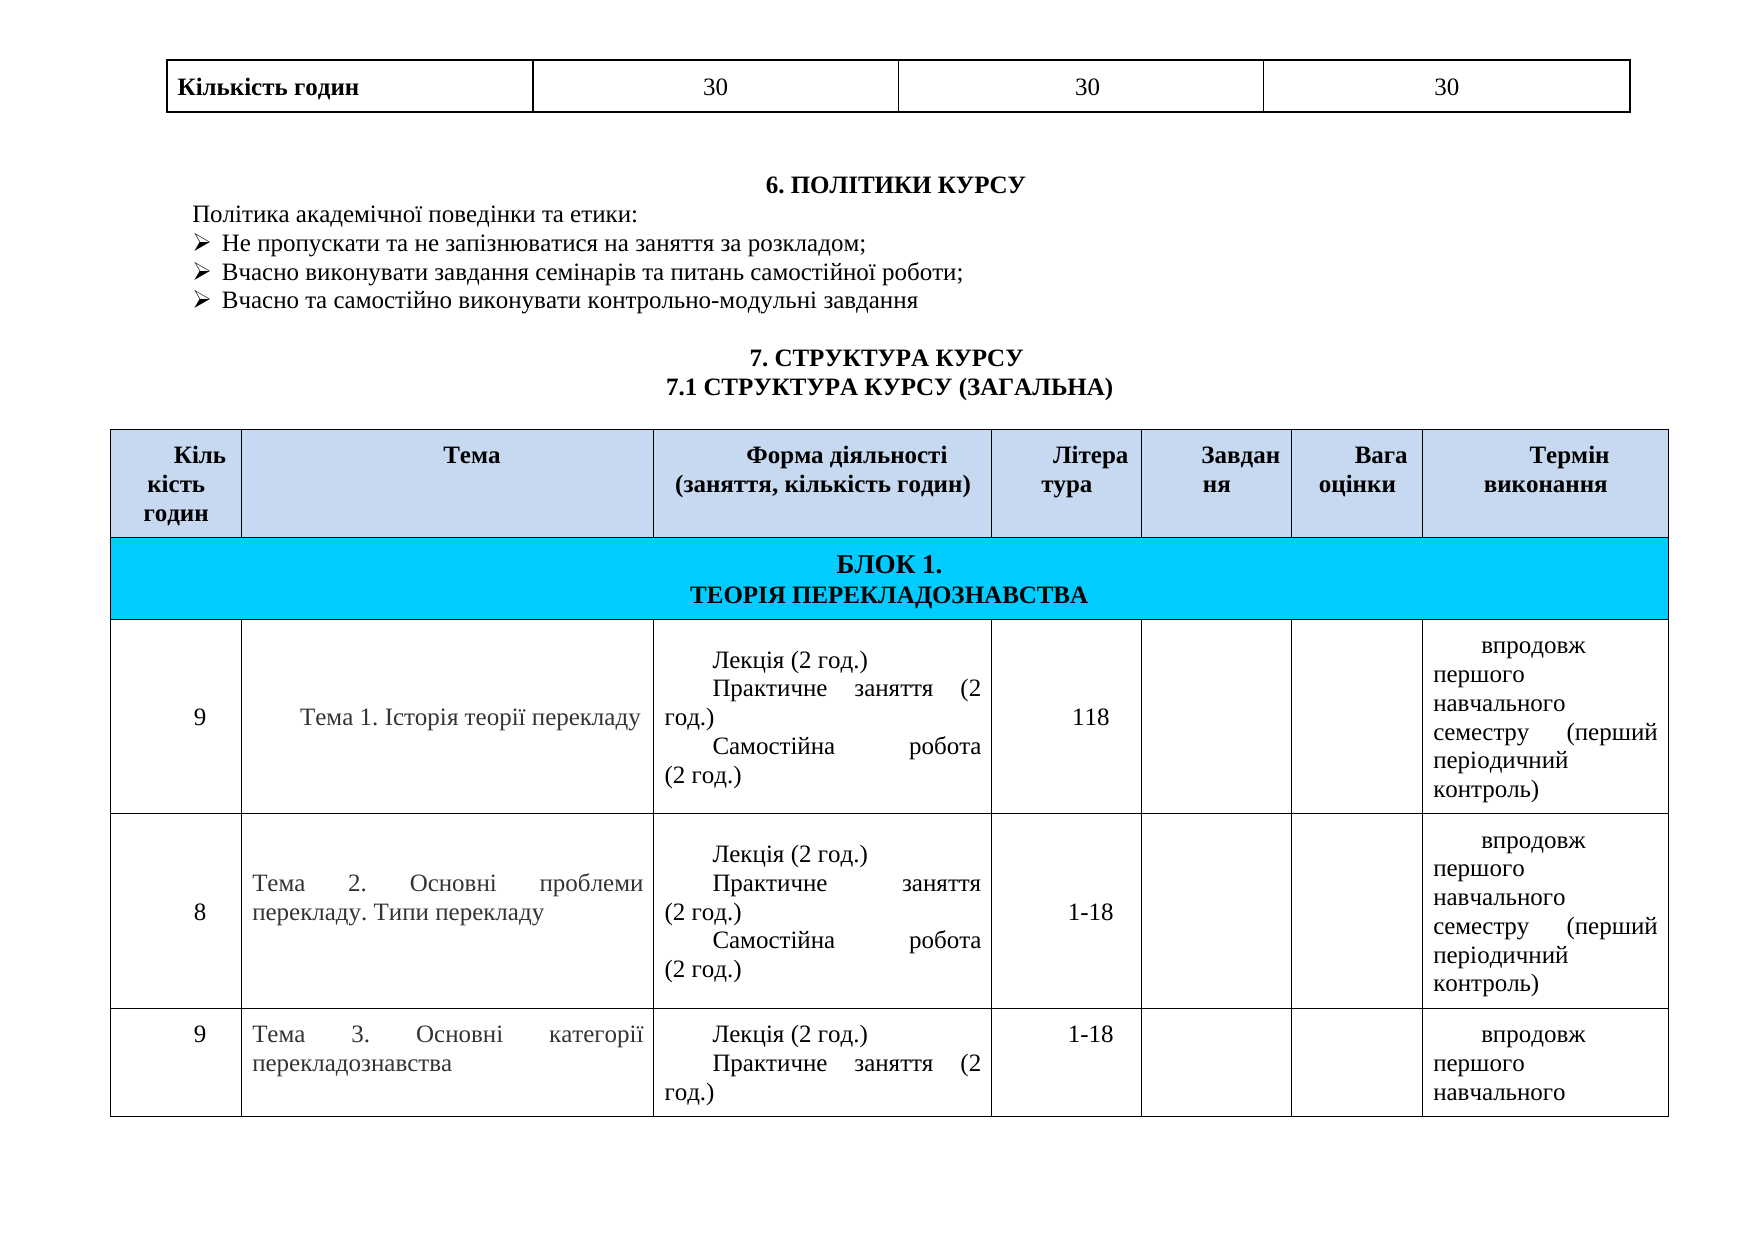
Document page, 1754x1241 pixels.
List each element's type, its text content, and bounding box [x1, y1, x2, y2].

table_header Термін виконання [1423, 430, 1668, 537]
table_cell Тема 1. Історія теорії перекладу [242, 620, 653, 813]
table_cell Лекція (2 год.) Практичне заняття (2 год.) Самостійна робота (2 год.) [654, 814, 991, 1008]
table_cell 9 [111, 1009, 241, 1116]
table_header Вага оцінки [1292, 430, 1422, 537]
list Вчасно виконувати завдання семінарів та питань самостійної роботи; [192, 257, 1636, 285]
list Не пропускати та не запізнюватися на заняття за розкладом; [192, 228, 1636, 257]
table_cell 9 [111, 620, 241, 813]
text Політика академічної поведінки та етики: [192, 199, 1636, 228]
list Вчасно та самостійно виконувати контрольно-модульні завдання [192, 285, 1636, 314]
table_header Завдання [1142, 430, 1291, 537]
table_cell 8 [111, 814, 241, 1008]
table_cell 1-18 [992, 814, 1141, 1008]
table_cell Лекція (2 год.) Практичне заняття (2 год.) Самостійна робота (2 год.) [654, 620, 991, 813]
table_header Форма діяльності (заняття, кількість годин) [654, 430, 991, 537]
table_cell [1292, 620, 1422, 813]
table_header Література [992, 430, 1141, 537]
table_cell 30 [899, 61, 1263, 111]
table_cell 1-18 [992, 1009, 1141, 1116]
table_cell [1142, 620, 1291, 813]
table_cell 30 [534, 61, 898, 111]
table_cell [1292, 1009, 1422, 1116]
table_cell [242, 1009, 653, 1116]
table_cell Кількість годин [168, 61, 532, 111]
text 6. Політики курсу [156, 170, 1636, 199]
table_cell [1142, 1009, 1291, 1116]
text 7. СТРУКТУРА КУРСУ [137, 343, 1636, 372]
table_cell БЛОК 1. ТЕОРІЯ ПЕРЕКЛАДОЗНАВСТВА [111, 538, 1668, 619]
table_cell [1423, 1009, 1668, 1116]
table_cell 118 [992, 620, 1141, 813]
table_header Кількість годин [111, 430, 241, 537]
table_cell впродовж першого навчального семестру (перший періодичний контроль) [1423, 814, 1668, 1008]
table_cell 30 [1264, 61, 1629, 111]
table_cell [654, 1009, 991, 1116]
text 7.1 СТРУКТУРА КУРСУ (ЗАГАЛЬНА) [137, 372, 1636, 400]
table_header Тема [242, 430, 653, 537]
table_cell [1292, 814, 1422, 1008]
table_cell Тема 2. Основні проблеми перекладу. Типи перекладу [242, 814, 653, 1008]
table_cell [1142, 814, 1291, 1008]
table_cell впродовж першого навчального семестру (перший періодичний контроль) [1423, 620, 1668, 813]
